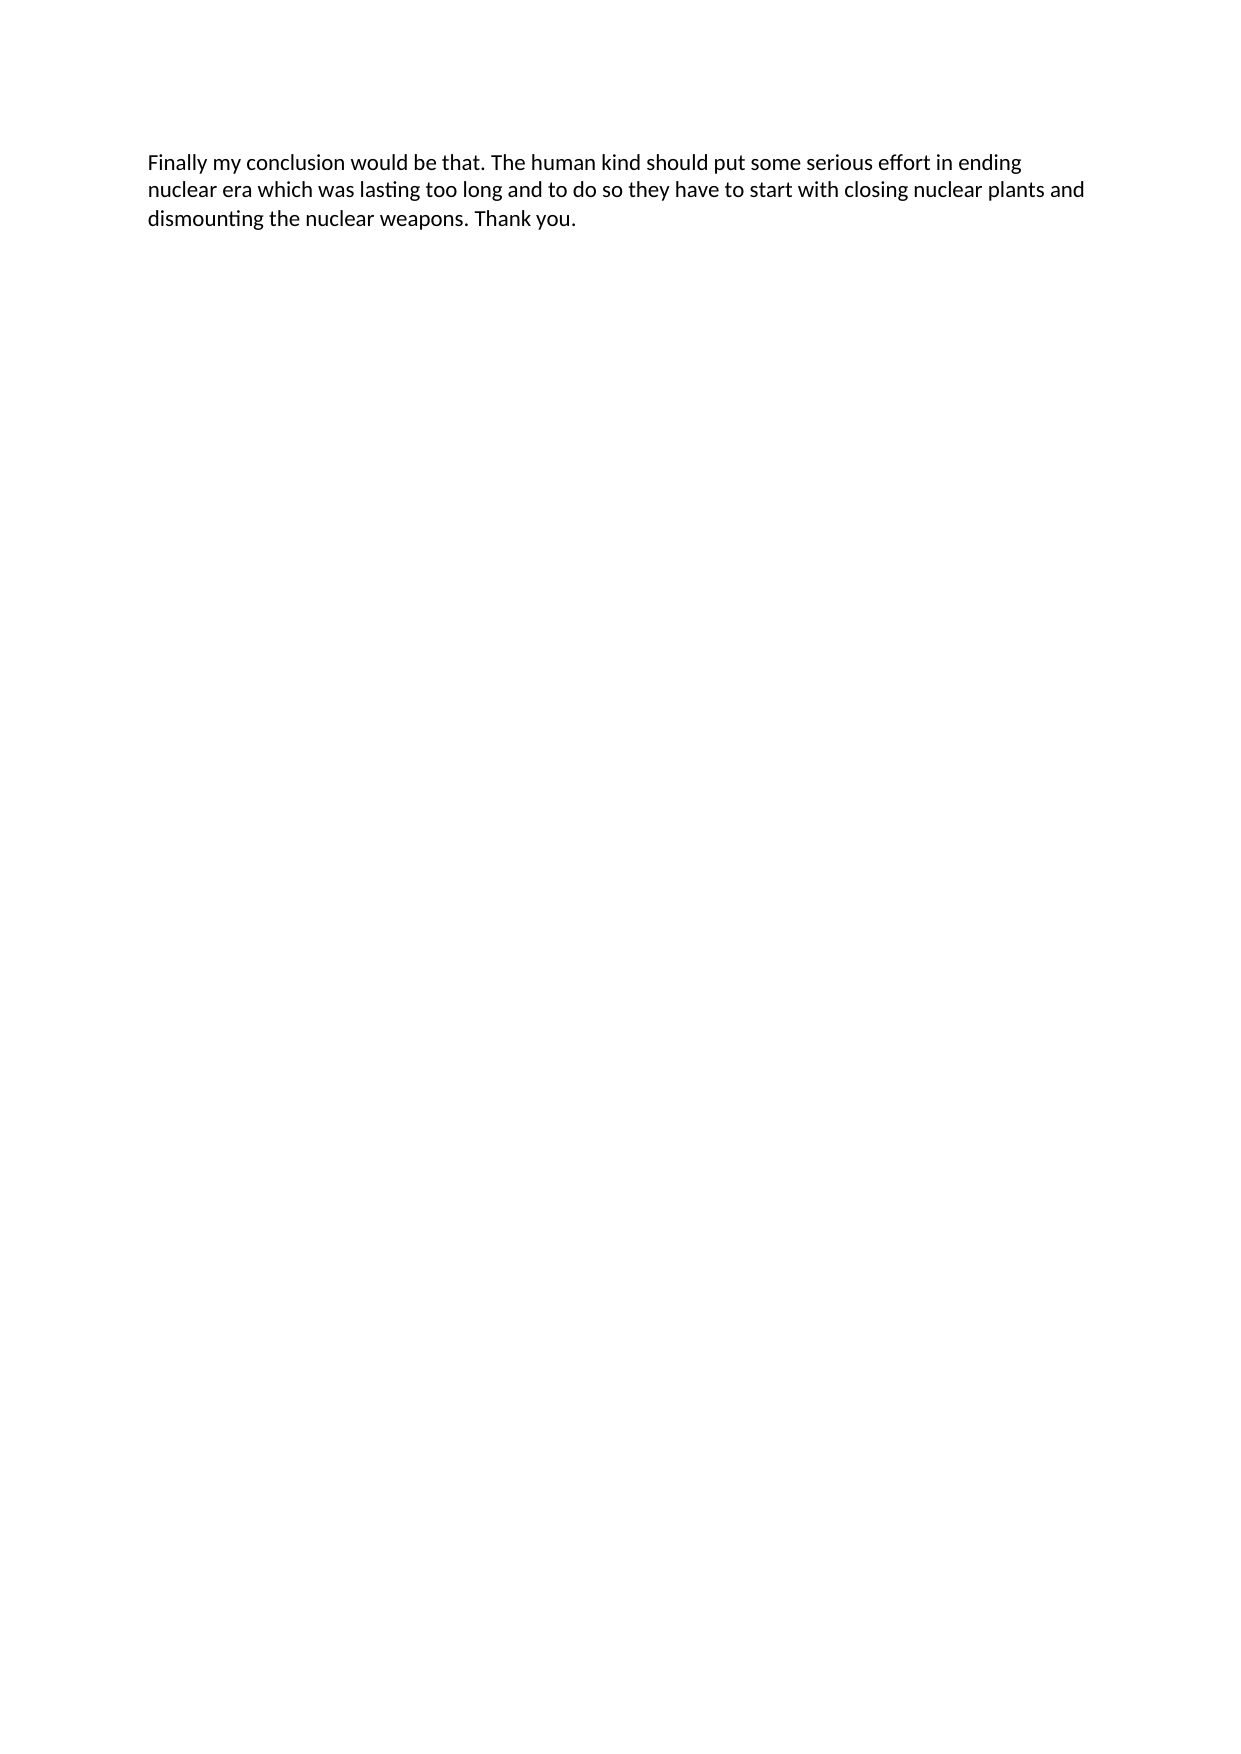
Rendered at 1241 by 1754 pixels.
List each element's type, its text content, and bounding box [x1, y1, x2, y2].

text Finally my conclusion would be that. The human kind should put some serious effort in ending nuclear era which was lasting too long and to do so they have to start with closing nuclear plants and dismounting the nuclear weapons. Thank you. [148, 148, 1093, 232]
